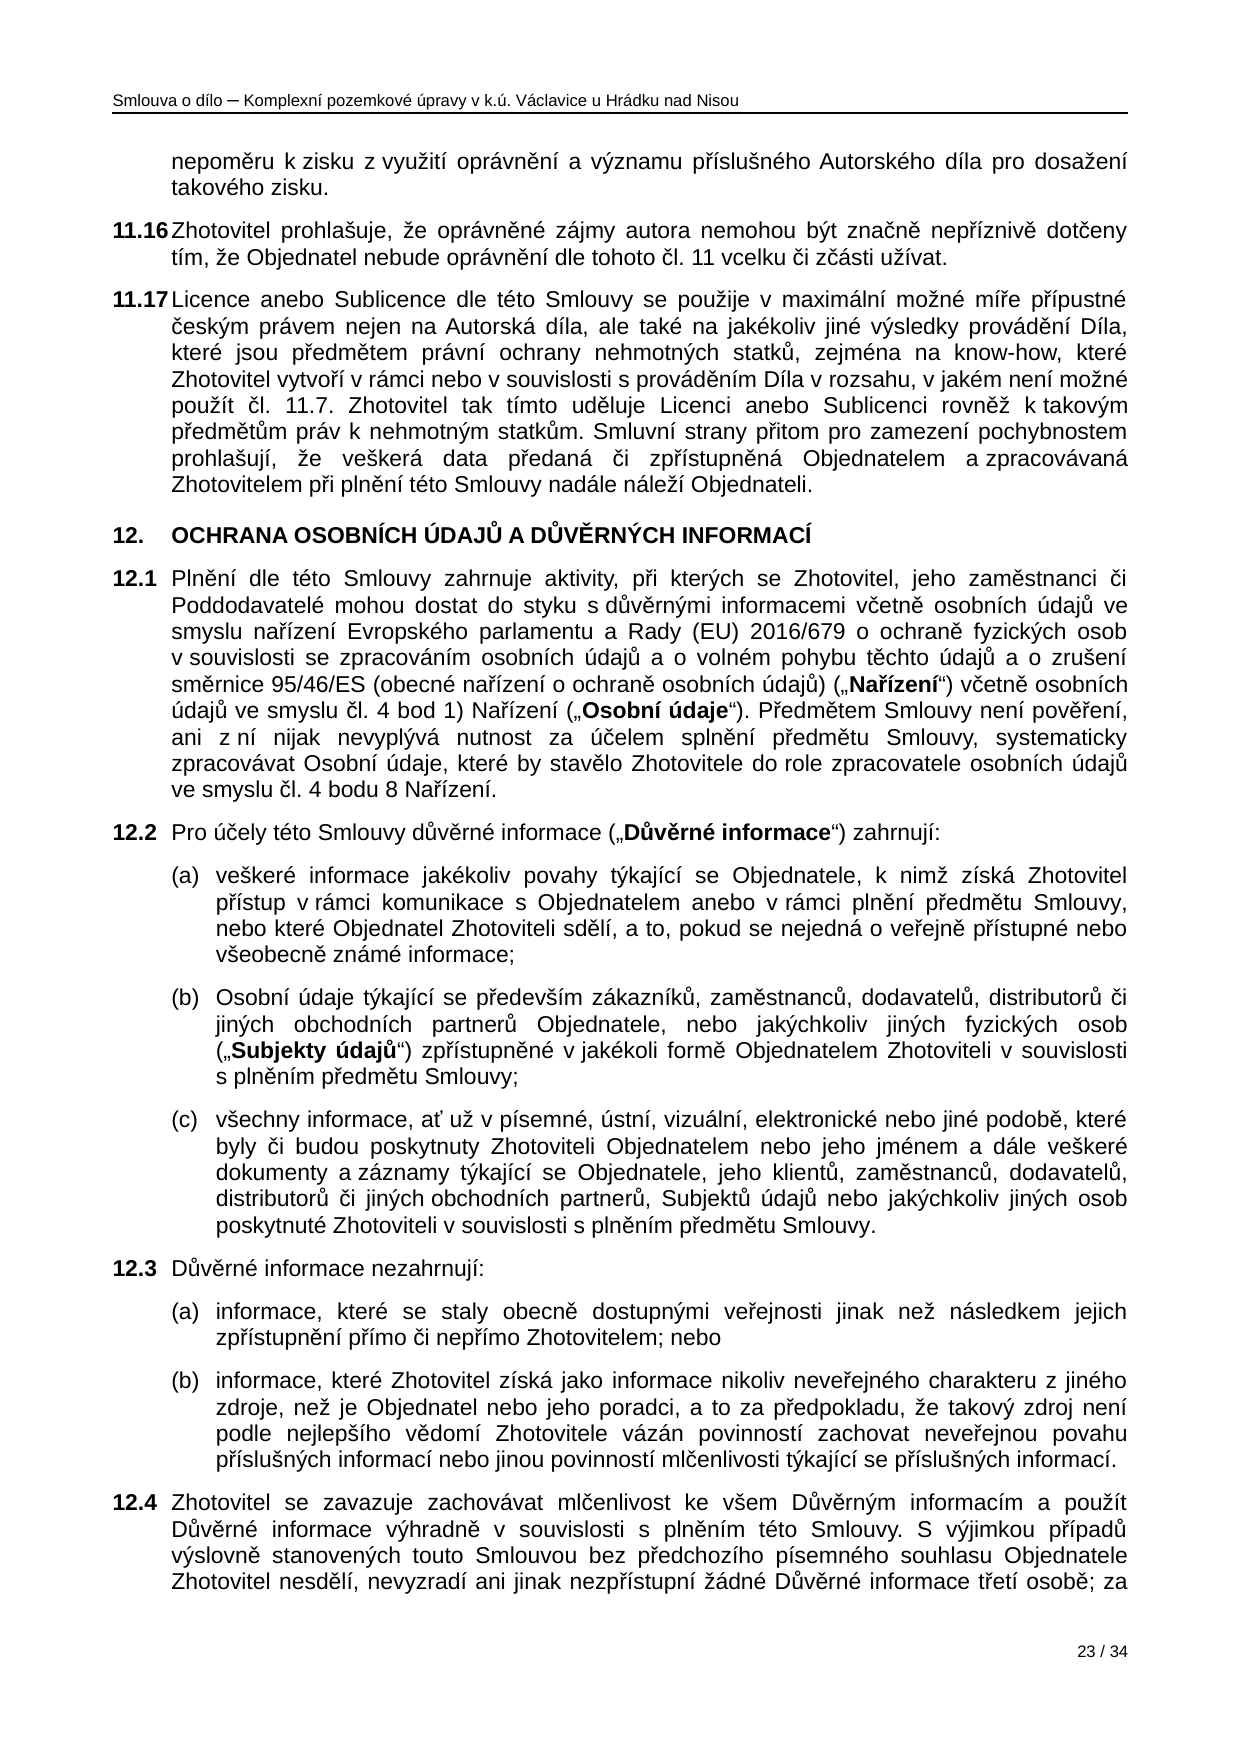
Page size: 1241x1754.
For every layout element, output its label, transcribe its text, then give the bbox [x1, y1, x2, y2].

text Plnění dle této Smlouvy zahrnuje aktivity, při kterých se Zhotovitel, jeho zaměstnanci či Poddodavatelé mohou dostat do styku s důvěrnými informacemi včetně osobních údajů ve smyslu nařízení Evropského parlamentu a Rady (EU) 2016/679 o ochraně fyzických osob v souvislosti se zpracováním osobních údajů a o volném pohybu těchto údajů a o zrušení směrnice 95/46/ES (obecné nařízení o ochraně osobních údajů) („Nařízení“) včetně osobních údajů ve smyslu čl. 4 bod 1) Nařízení („Osobní údaje“). Předmětem Smlouvy není pověření, ani z ní nijak nevyplývá nutnost za účelem splnění předmětu Smlouvy, systematicky zpracovávat Osobní údaje, které by stavělo Zhotovitele do role zpracovatele osobních údajů ve smyslu čl. 4 bodu 8 Nařízení. [112, 565, 1128, 802]
text Osobní údaje týkající se především zákazníků, zaměstnanců, dodavatelů, distributorů či jiných obchodních partnerů Objednatele, nebo jakýchkoliv jiných fyzických osob („Subjekty údajů“) zpřístupněné v jakékoli formě Objednatelem Zhotoviteli v souvislosti s plněním předmětu Smlouvy; [171, 984, 1128, 1090]
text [112, 1489, 1128, 1595]
text Ochrana osobních údajů a Důvěrných informací [112, 522, 1128, 549]
text všechny informace, ať už v písemné, ústní, vizuální, elektronické nebo jiné podobě, které byly či budou poskytnuty Zhotoviteli Objednatelem nebo jeho jménem a dále veškeré dokumenty a záznamy týkající se Objednatele, jeho klientů, zaměstnanců, dodavatelů, distributorů či jiných obchodních partnerů, Subjektů údajů nebo jakýchkoliv jiných osob poskytnuté Zhotoviteli v souvislosti s plněním předmětu Smlouvy. [171, 1106, 1128, 1238]
text Licence anebo Sublicence dle této Smlouvy se použije v maximální možné míře přípustné českým právem nejen na Autorská díla, ale také na jakékoliv jiné výsledky provádění Díla, které jsou předmětem právní ochrany nehmotných statků, zejména na know-how, které Zhotovitel vytvoří v rámci nebo v souvislosti s prováděním Díla v rozsahu, v jakém není možné použít čl. 11.7. Zhotovitel tak tímto uděluje Licenci anebo Sublicenci rovněž k takovým předmětům práv k nehmotným statkům. Smluvní strany přitom pro zamezení pochybnostem prohlašují, že veškerá data předaná či zpřístupněná Objednatelem a zpracovávaná Zhotovitelem při plnění této Smlouvy nadále náleží Objednateli. [112, 286, 1128, 497]
text Zhotovitel prohlašuje, že oprávněné zájmy autora nemohou být značně nepříznivě dotčeny tím, že Objednatel nebude oprávnění dle tohoto čl. 11 vcelku či zčásti užívat. [112, 217, 1128, 270]
list veškeré informace jakékoliv povahy týkající se Objednatele, k nimž získá Zhotovitel přístup v rámci komunikace s Objednatelem anebo v rámci plnění předmětu Smlouvy, nebo které Objednatel Zhotoviteli sdělí, a to, pokud se nejedná o veřejně přístupné nebo všeobecně známé informace; [171, 862, 1128, 968]
list informace, které se staly obecně dostupnými veřejnosti jinak než následkem jejich zpřístupnění přímo či nepřímo Zhotovitelem; nebo [171, 1298, 1128, 1351]
text Pro účely této Smlouvy důvěrné informace („Důvěrné informace“) zahrnují: [112, 819, 1128, 846]
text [112, 148, 1128, 200]
text Důvěrné informace nezahrnují: [112, 1255, 1128, 1281]
list informace, které Zhotovitel získá jako informace nikoliv neveřejného charakteru z jiného zdroje, než je Objednatel nebo jeho poradci, a to za předpokladu, že takový zdroj není podle nejlepšího vědomí Zhotovitele vázán povinností zachovat neveřejnou povahu příslušných informací nebo jinou povinností mlčenlivosti týkající se příslušných informací. [171, 1367, 1128, 1473]
